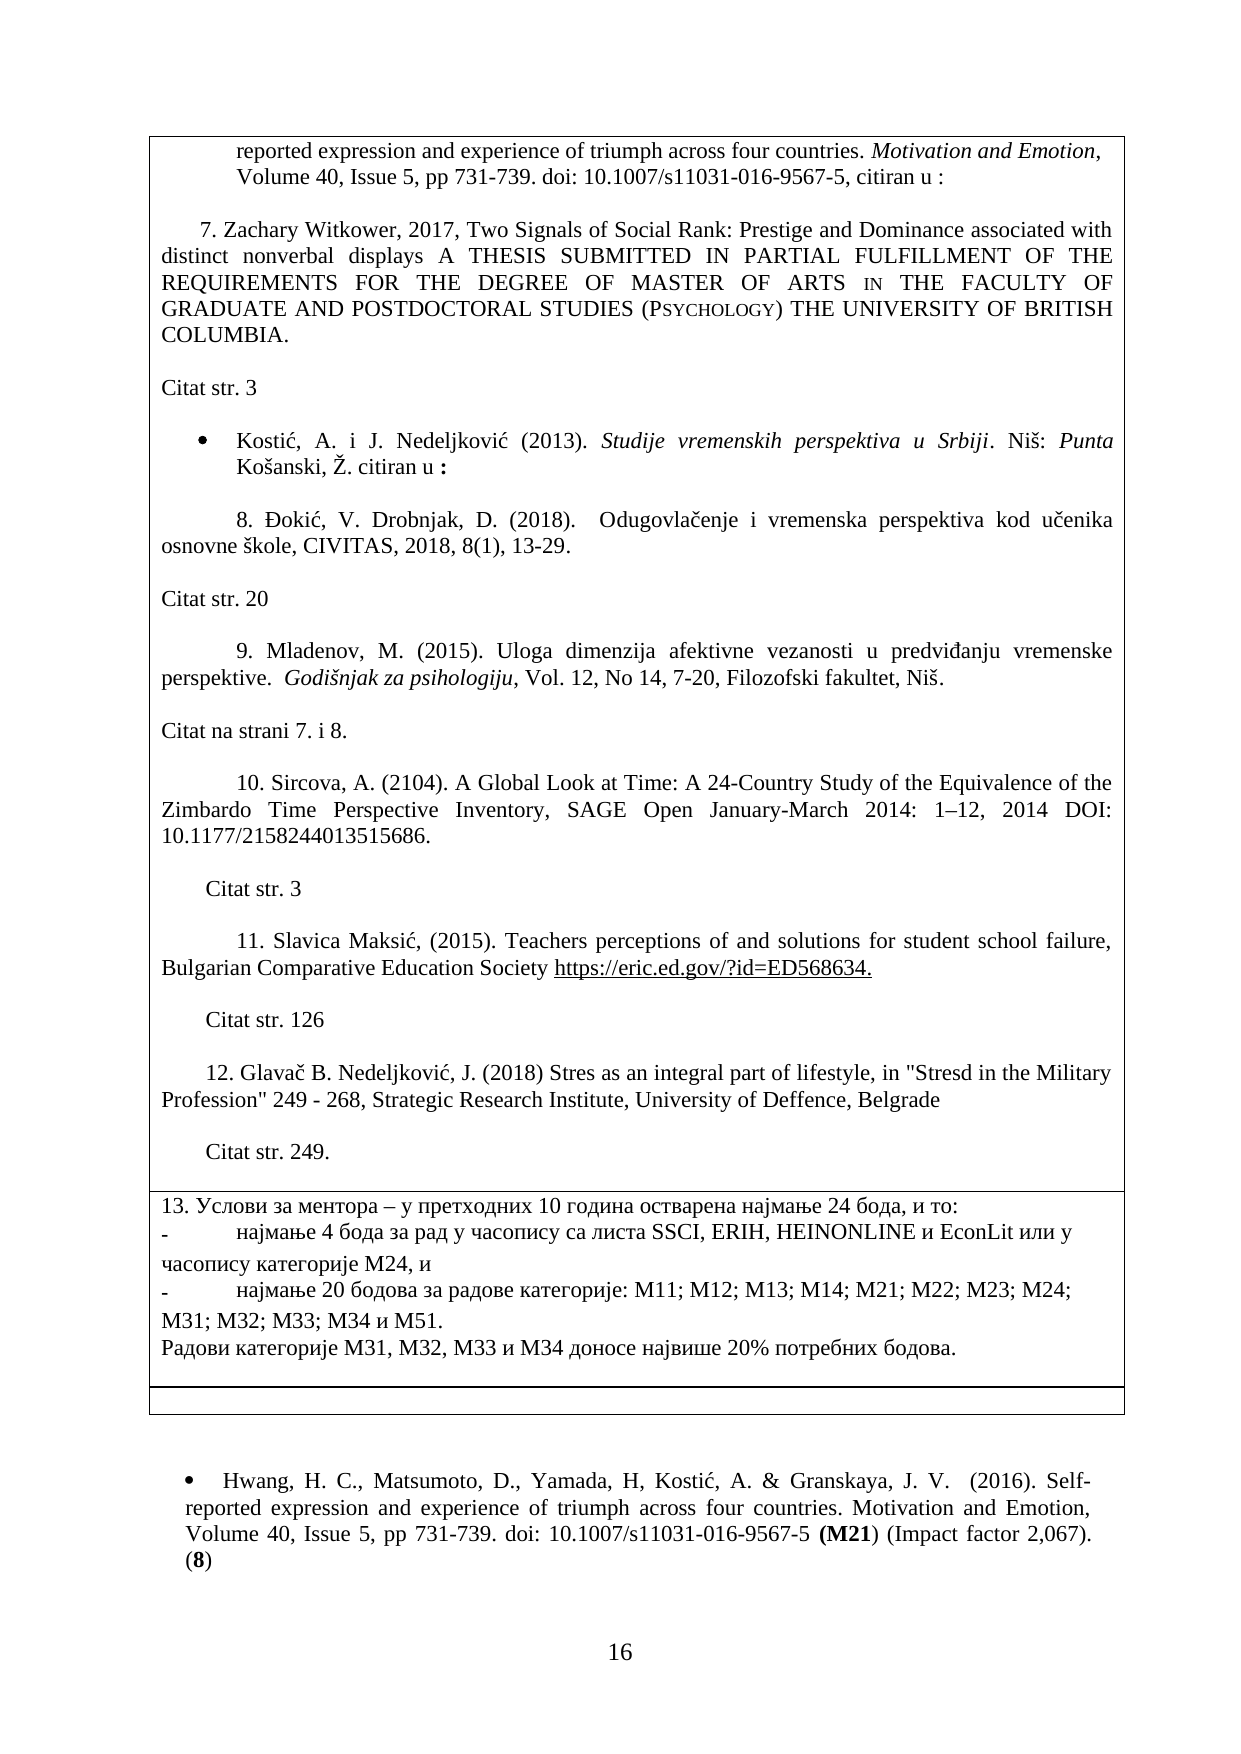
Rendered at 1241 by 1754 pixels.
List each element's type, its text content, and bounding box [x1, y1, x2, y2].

table_cell [150, 1388, 1124, 1414]
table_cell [150, 137, 1124, 1191]
table_cell 13. Услови за ментора – у претходних 10 година остварена најмање 24 бода, и то: најмање 4 бода за рад у часопису са листа SSCI, ERIH, HEINONLINE и EconLit или у часопису категорије M24, и најмање 20 бодова за радове категорије: M11; M12; M13; M14; M21; M22; M23; M24; M31; M32; M33; M34 и M51. Радови категорије М31, М32, М33 и М34 доносе највише 20% потребних бодова. [150, 1192, 1124, 1386]
list Hwang, H. C., Matsumoto, D., Yamada, H, Kostić, A. & Granskaya, J. V. (2016). Self-reported expression and experience of triumph across four countries. Motivation and Emotion, Volume 40, Issue 5, pp 731-739. doi: 10.1007/s11031-016-9567-5 (M21) (Impact factor 2,067).(8) [185, 1467, 1092, 1573]
